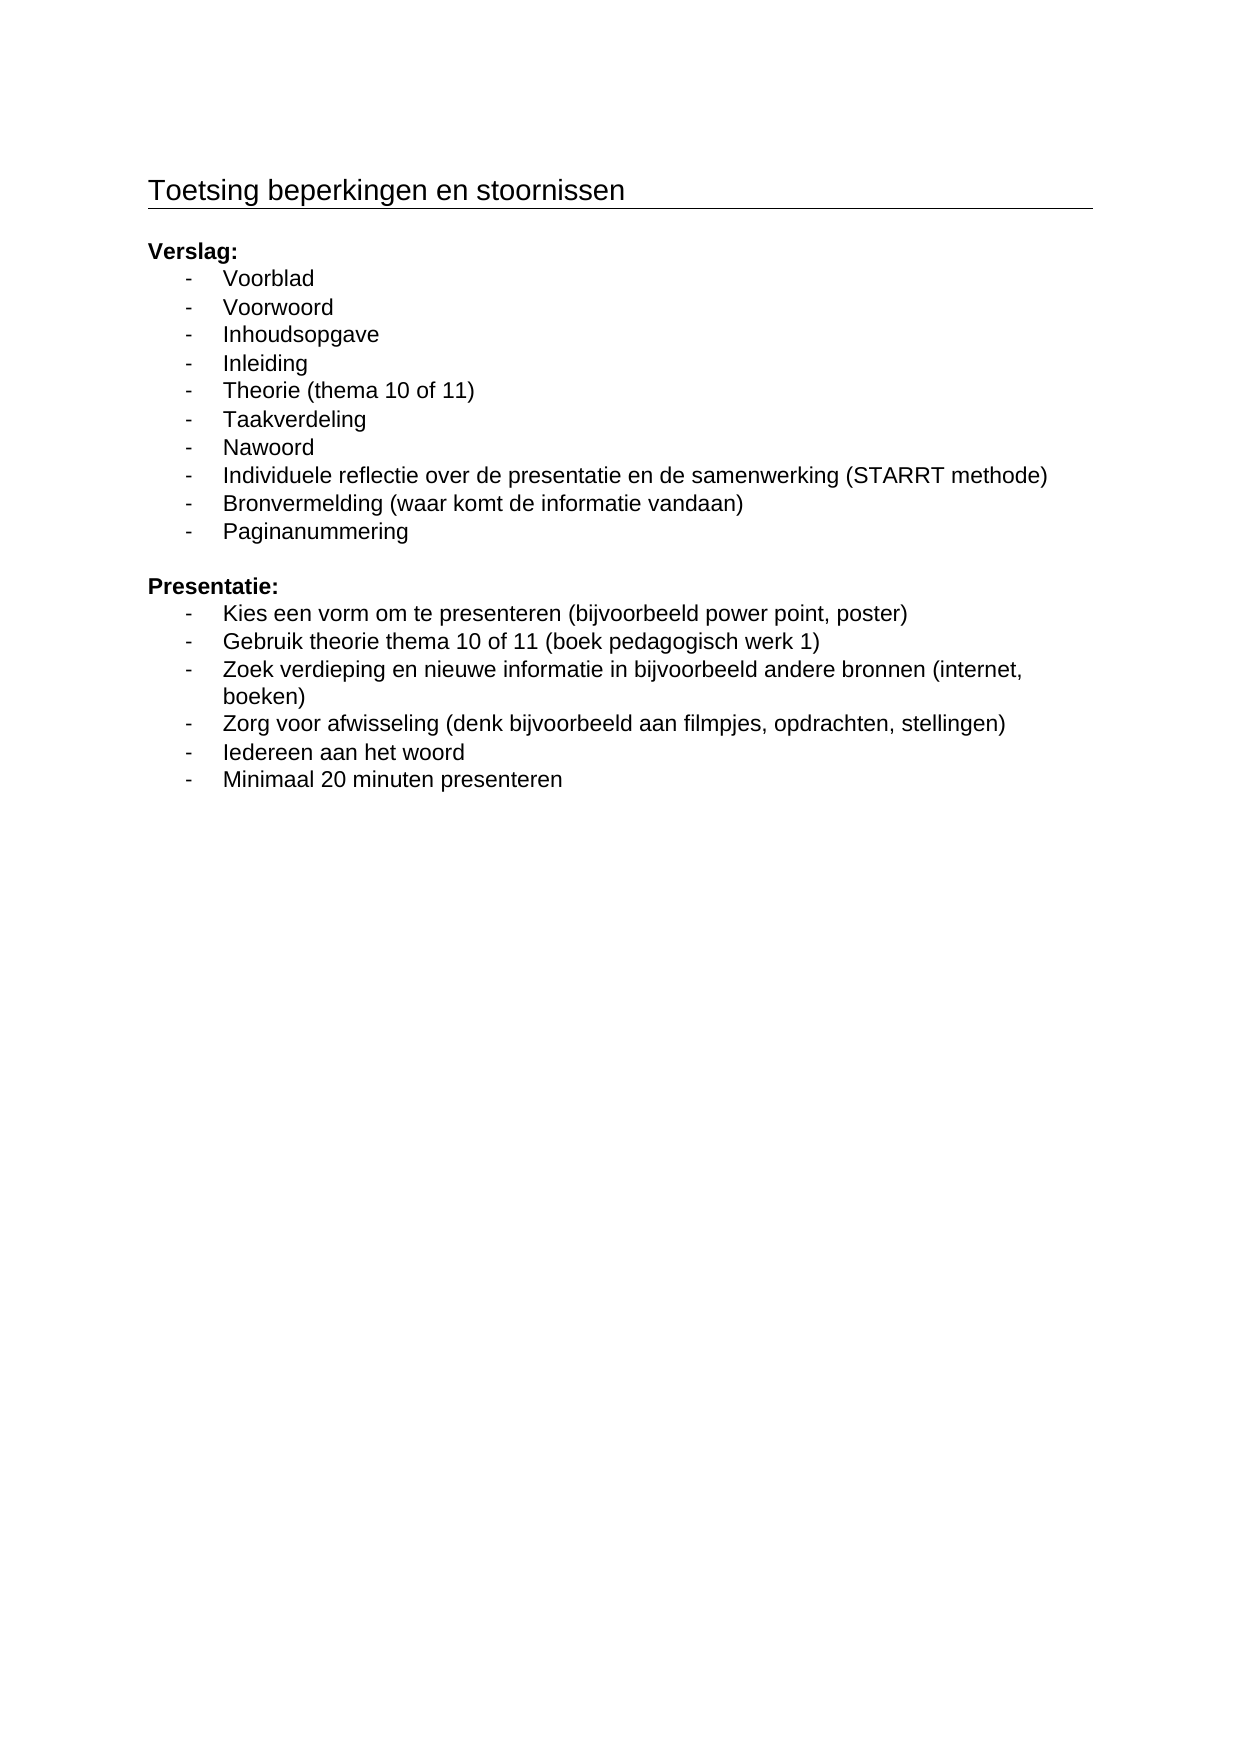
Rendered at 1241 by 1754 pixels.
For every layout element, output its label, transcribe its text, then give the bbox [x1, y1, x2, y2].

list Individuele reflectie over de presentatie en de samenwerking (STARRT methode) [185, 461, 1093, 489]
list Zorg voor afwisseling (denk bijvoorbeeld aan filmpjes, opdrachten, stellingen) [185, 709, 1093, 738]
subtitle Toetsing beperkingen en stoornissen [148, 173, 1093, 208]
list Voorwoord [185, 293, 1093, 321]
list Taakverdeling [185, 405, 1093, 433]
list Gebruik theorie thema 10 of 11 (boek pedagogisch werk 1) [185, 627, 1093, 655]
list Bronvermelding (waar komt de informatie vandaan) [185, 489, 1093, 517]
list Theorie (thema 10 of 11) [185, 377, 1093, 405]
list Nawoord [185, 433, 1093, 461]
text Presentatie: [148, 573, 1093, 599]
text Verslag: [148, 238, 1093, 264]
list Inhoudsopgave [185, 321, 1093, 349]
list Minimaal 20 minuten presenteren [185, 766, 1093, 794]
list Zoek verdieping en nieuwe informatie in bijvoorbeeld andere bronnen (internet, boeken) [185, 655, 1093, 709]
list Paginanummering [185, 517, 1093, 545]
list Iedereen aan het woord [185, 738, 1093, 766]
list Kies een vorm om te presenteren (bijvoorbeeld power point, poster) [185, 599, 1093, 627]
list Inleiding [185, 349, 1093, 377]
list Voorblad [185, 264, 1093, 293]
